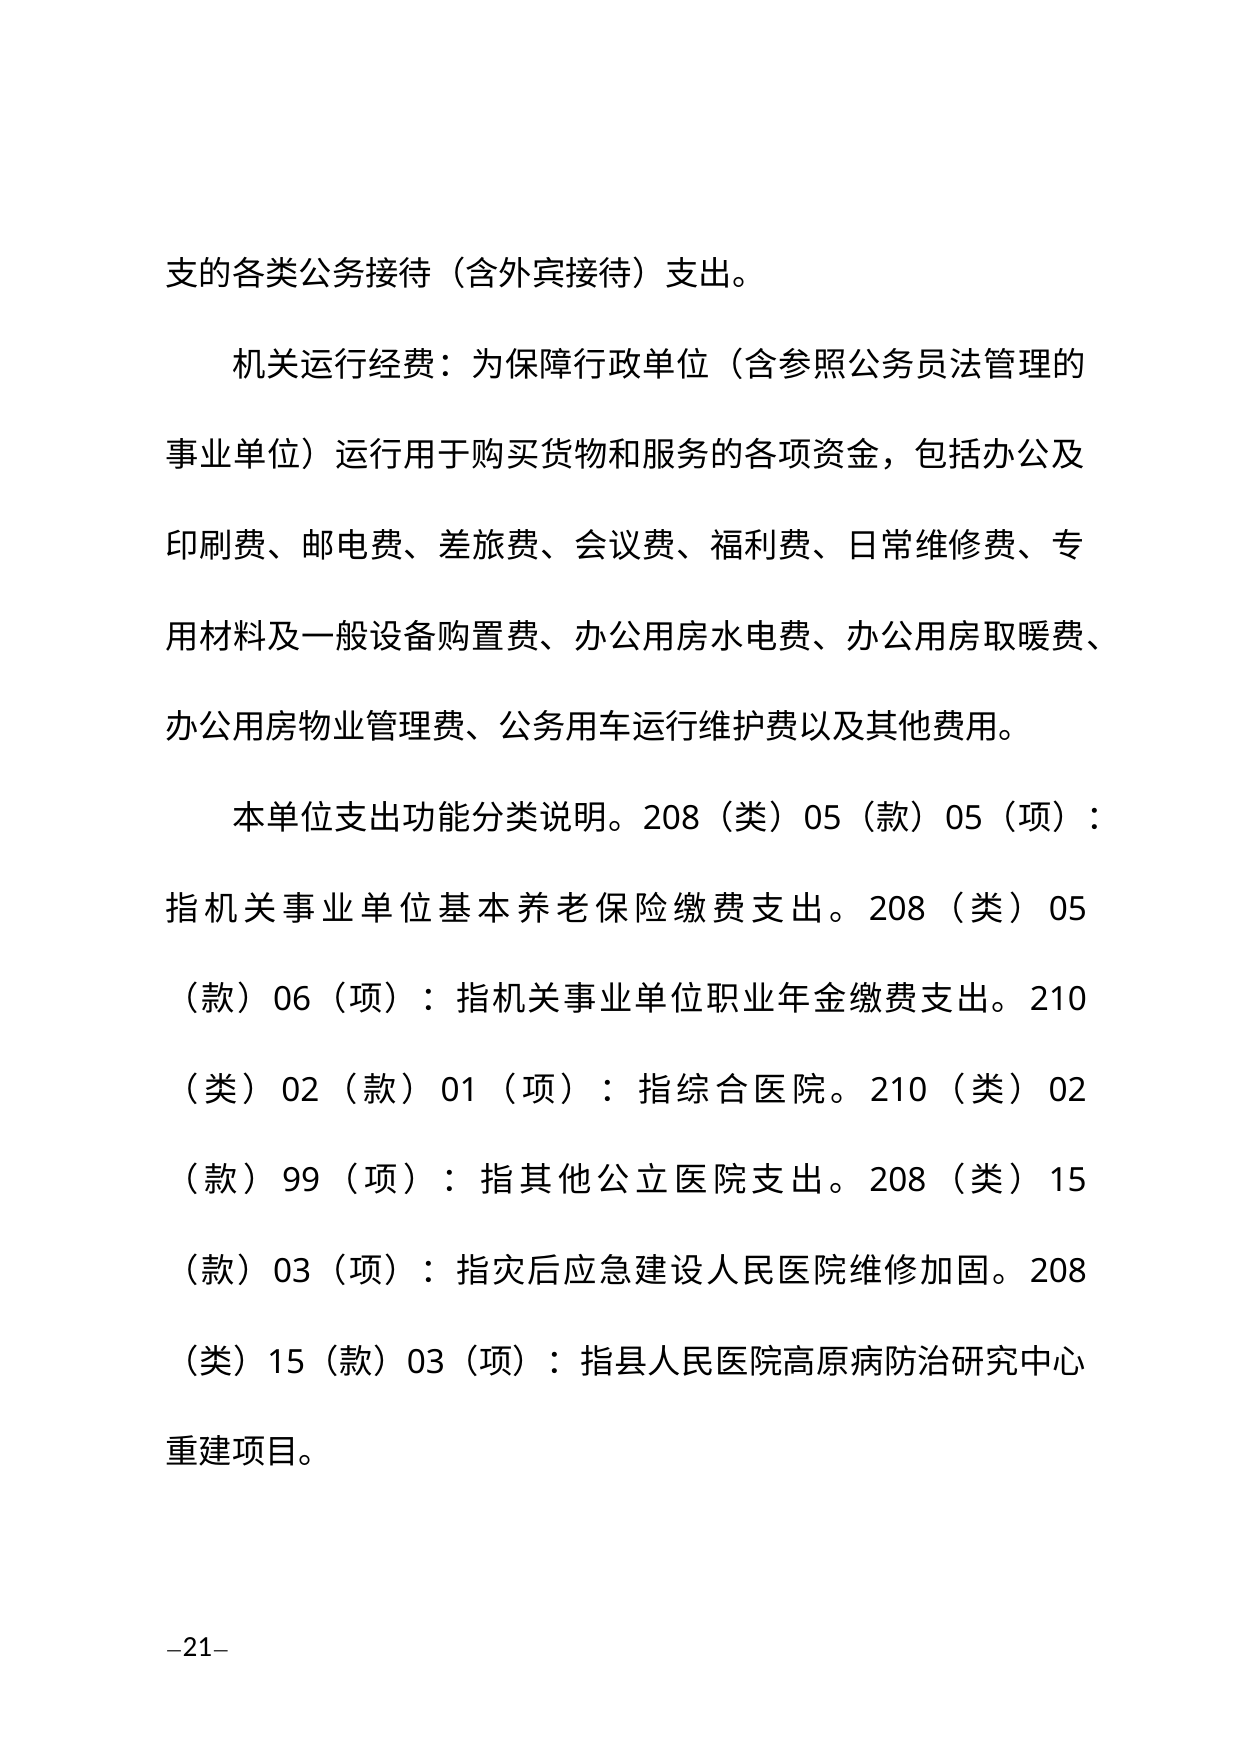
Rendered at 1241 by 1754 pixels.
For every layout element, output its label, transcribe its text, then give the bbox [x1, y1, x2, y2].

text 本单位支出功能分类说明。208（类）05（款）05（项）：指机关事业单位基本养老保险缴费支出。208（类）05（款）06（项）：指机关事业单位职业年金缴费支出。210（类）02（款）01（项）：指综合医院。210（类）02（款）99（项）：指其他公立医院支出。208（类）15（款）03（项）：指灾后应急建设人民医院维修加固。208（类）15（款）03（项）：指县人民医院高原病防治研究中心重建项目。 [165, 769, 1087, 1494]
text 机关运行经费：为保障行政单位（含参照公务员法管理的事业单位）运行用于购买货物和服务的各项资金，包括办公及印刷费、邮电费、差旅费、会议费、福利费、日常维修费、专用材料及一般设备购置费、办公用房水电费、办公用房取暖费、办公用房物业管理费、公务用车运行维护费以及其他费用。 [165, 316, 1087, 769]
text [165, 226, 1087, 316]
